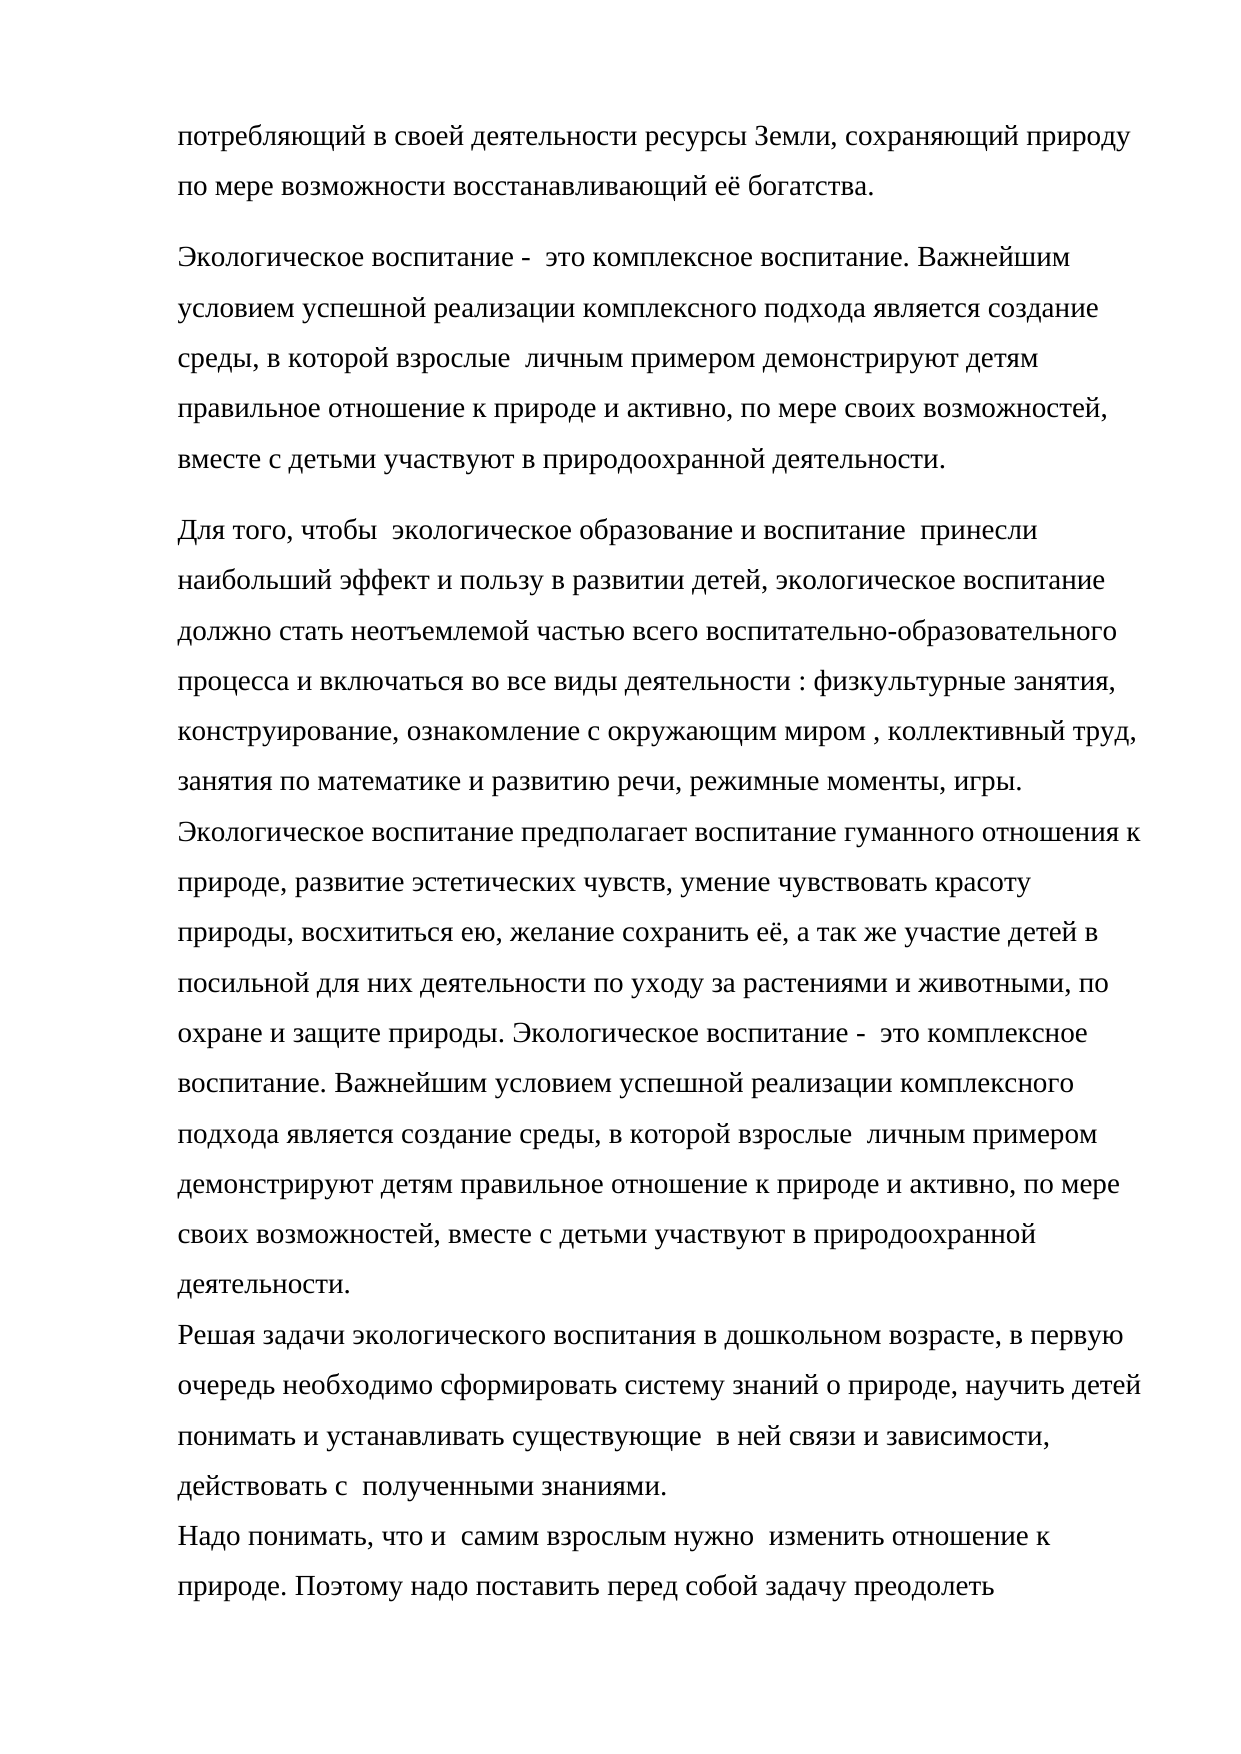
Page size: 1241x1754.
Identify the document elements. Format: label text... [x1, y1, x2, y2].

text Экологическое воспитание - это комплексное воспитание. Важнейшим условием успешной реализации комплексного подхода является создание среды, в которой взрослые личным примером демонстрируют детям правильное отношение к природе и активно, по мере своих возможностей, вместе с детьми участвуют в природоохранной деятельности. [177, 239, 1152, 474]
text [177, 512, 1152, 1602]
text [177, 118, 1152, 202]
